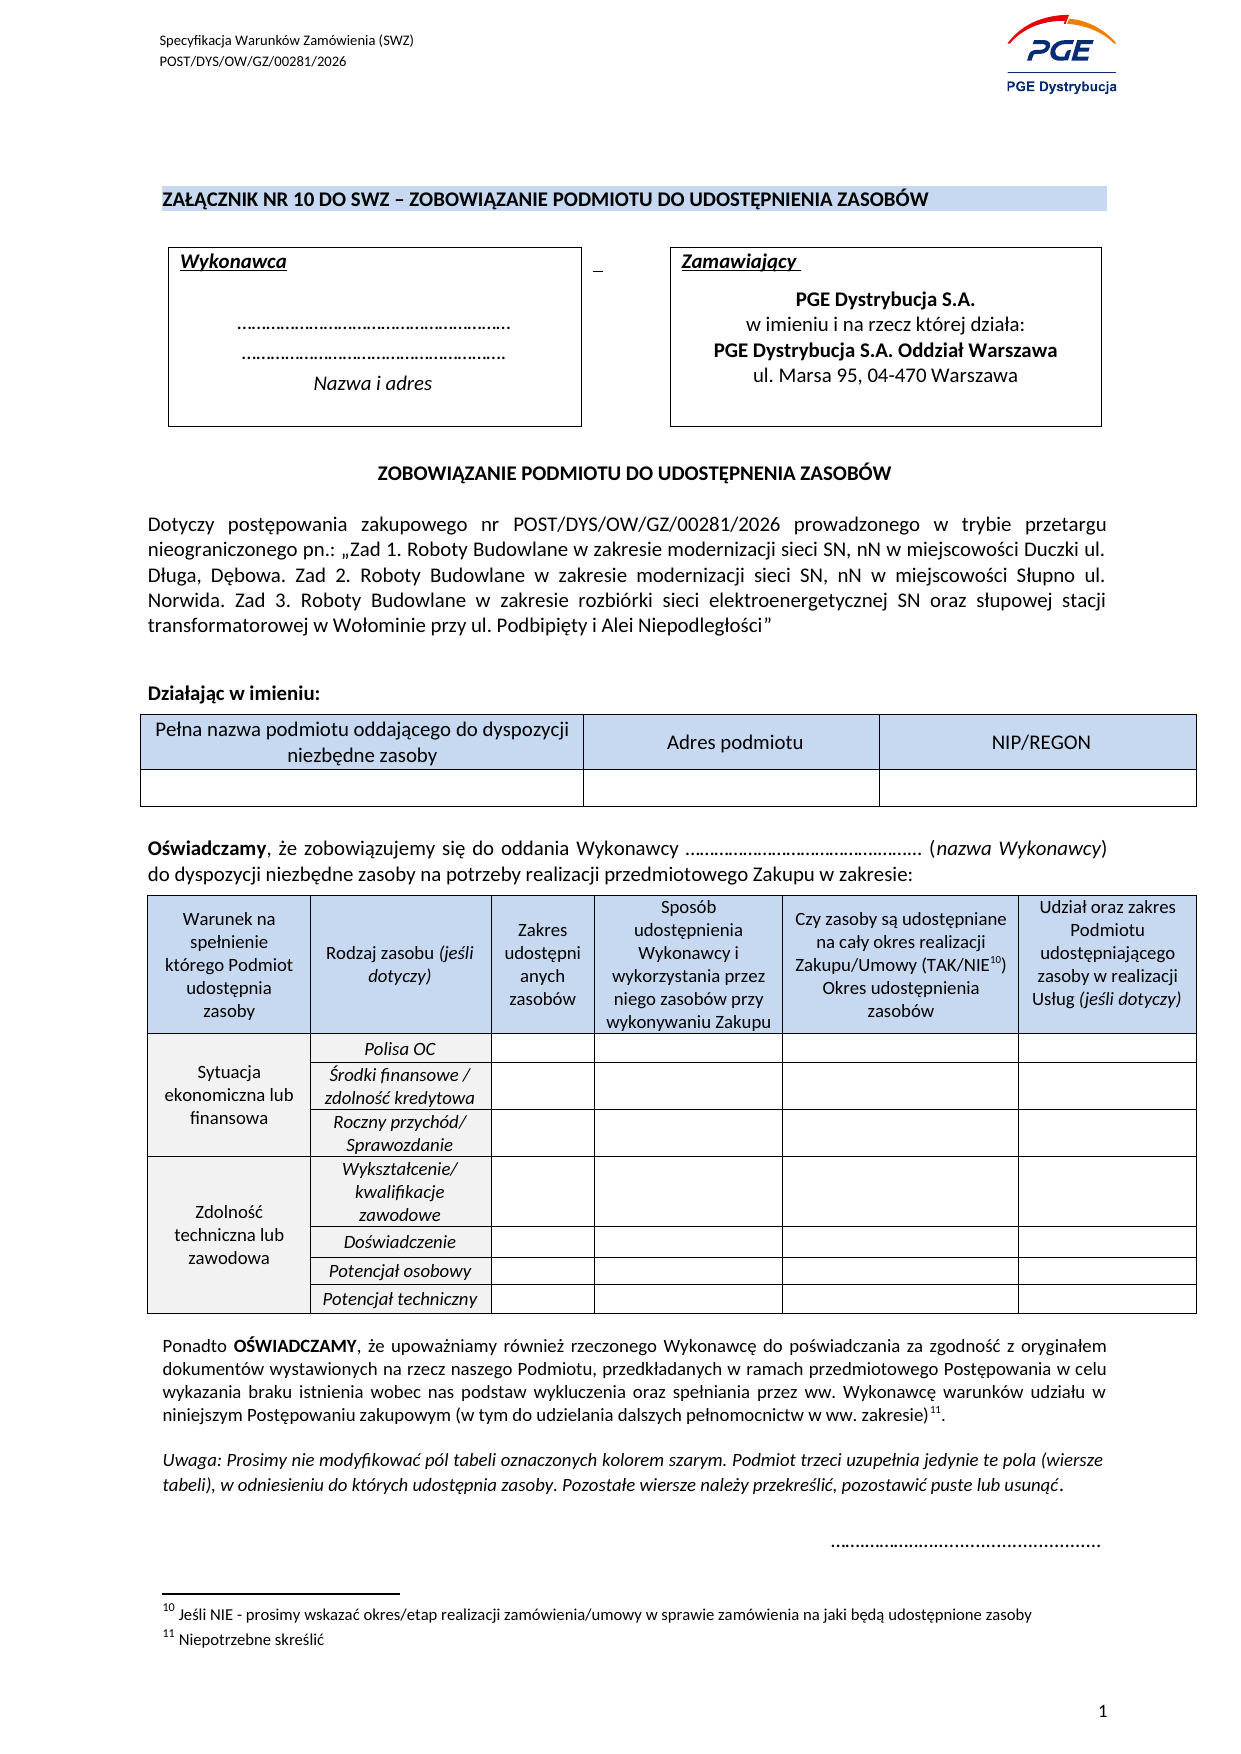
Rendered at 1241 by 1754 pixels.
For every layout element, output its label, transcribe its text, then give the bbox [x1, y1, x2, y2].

table_cell [595, 1034, 782, 1062]
table_cell Roczny przychód/ Sprawozdanie [311, 1110, 491, 1156]
table_cell Potencjał techniczny [311, 1285, 491, 1313]
table_header [582, 247, 670, 426]
table_cell [1019, 1034, 1196, 1062]
table_header Zamawiający PGE Dystrybucja S.A. w imieniu i na rzecz której działa: PGE Dystrybucja S.A. Oddział Warszawa ul. Marsa 95, 04-470 Warszawa [671, 248, 1101, 426]
table_cell [492, 1285, 594, 1313]
table_cell Potencjał osobowy [311, 1258, 491, 1284]
table_cell Sytuacja ekonomiczna lub finansowa [148, 1034, 310, 1156]
text …….………..…................................ [162, 1527, 1211, 1553]
table_cell [783, 1285, 1018, 1313]
table_cell [1019, 1063, 1196, 1109]
text Działając w imieniu: [148, 680, 1107, 706]
table_header Wykonawca ………………………………………………… ………………………………………………. Nazwa i adres [169, 248, 581, 426]
table_header Adres podmiotu [584, 715, 879, 769]
table_header NIP/REGON [880, 715, 1196, 769]
table_cell [492, 1110, 594, 1156]
table_header Sposób udostępnienia Wykonawcy i wykorzystania przez niego zasobów przy wykonywaniu Zakupu [595, 896, 782, 1033]
table_cell Polisa OC [311, 1034, 491, 1062]
table_cell [1019, 1157, 1196, 1226]
text ZAŁĄCZNIK NR 10 DO SWZ – ZOBOWIĄZANIE PODMIOTU DO UDOSTĘPNIENIA ZASOBÓW [162, 186, 1107, 211]
table_cell [595, 1063, 782, 1109]
table_cell [595, 1227, 782, 1257]
table_header Rodzaj zasobu (jeśli dotyczy) [311, 896, 491, 1033]
text ZOBOWIĄZANIE PODMIOTU DO UDOSTĘPNENIA ZASOBÓW [162, 461, 1107, 486]
text Dotyczy postępowania zakupowego nr POST/DYS/OW/GZ/00281/2026 prowadzonego w trybie przetargu nieograniczonego pn.: „Zad 1. Roboty Budowlane w zakresie modernizacji sieci SN, nN w miejscowości Duczki ul. Długa, Dębowa. Zad 2. Roboty Budowlane w zakresie modernizacji sieci SN, nN w miejscowości Słupno ul. Norwida. Zad 3. Roboty Budowlane w zakresie rozbiórki sieci elektroenergetycznej SN oraz słupowej stacji transformatorowej w Wołominie przy ul. Podbipięty i Alei Niepodległości” [148, 511, 1107, 638]
table_header Czy zasoby są udostępniane na cały okres realizacji Zakupu/Umowy (TAK/NIE) Okres udostępnienia zasobów [783, 896, 1018, 1033]
table_header Warunek na spełnienie którego Podmiot udostępnia zasoby [148, 896, 310, 1033]
text Oświadczamy, że zobowiązujemy się do oddania Wykonawcy ………………………………….……... (nazwa Wykonawcy) do dyspozycji niezbędne zasoby na potrzeby realizacji przedmiotowego Zakupu w zakresie: [148, 836, 1107, 886]
table_cell [880, 770, 1196, 806]
table_cell [492, 1034, 594, 1062]
table_header Udział oraz zakres Podmiotu udostępniającego zasoby w realizacji Usług (jeśli dotyczy) [1019, 896, 1196, 1033]
table_cell [141, 770, 583, 806]
table_cell Środki finansowe / zdolność kredytowa [311, 1063, 491, 1109]
table_cell [595, 1110, 782, 1156]
table_cell Doświadczenie [311, 1227, 491, 1257]
table_cell [595, 1157, 782, 1226]
table_cell Wykształcenie/kwalifikacje zawodowe [311, 1157, 491, 1226]
text Ponadto OŚWIADCZAMY, że upoważniamy również rzeczonego Wykonawcę do poświadczania za zgodność z oryginałem dokumentów wystawionych na rzecz naszego Podmiotu, przedkładanych w ramach przedmiotowego Postępowania w celu wykazania braku istnienia wobec nas podstaw wykluczenia oraz spełniania przez ww. Wykonawcę warunków udziału w niniejszym Postępowaniu zakupowym (w tym do udzielania dalszych pełnomocnictw w ww. zakresie). [162, 1334, 1107, 1426]
table_cell [492, 1227, 594, 1257]
text Uwaga: Prosimy nie modyfikować pól tabeli oznaczonych kolorem szarym. Podmiot trzeci uzupełnia jedynie te pola (wiersze tabeli), w odniesieniu do których udostępnia zasoby. Pozostałe wiersze należy przekreślić, pozostawić puste lub usunąć. [162, 1448, 1107, 1497]
table_cell [1019, 1227, 1196, 1257]
table_cell [492, 1258, 594, 1284]
table_cell Zdolność techniczna lub zawodowa [148, 1157, 310, 1313]
table_cell [492, 1157, 594, 1226]
table_cell [783, 1110, 1018, 1156]
table_header Pełna nazwa podmiotu oddającego do dyspozycji niezbędne zasoby [141, 715, 583, 769]
table_cell [1019, 1258, 1196, 1284]
table_cell [783, 1157, 1018, 1226]
table_cell [1019, 1285, 1196, 1313]
table_cell [595, 1258, 782, 1284]
table_header Zakres udostępnianych zasobów [492, 896, 594, 1033]
table_cell [492, 1063, 594, 1109]
table_cell [595, 1285, 782, 1313]
table_cell [783, 1258, 1018, 1284]
table_cell [783, 1034, 1018, 1062]
table_cell [584, 770, 879, 806]
table_cell [1019, 1110, 1196, 1156]
table_cell [783, 1063, 1018, 1109]
table_cell [783, 1227, 1018, 1257]
